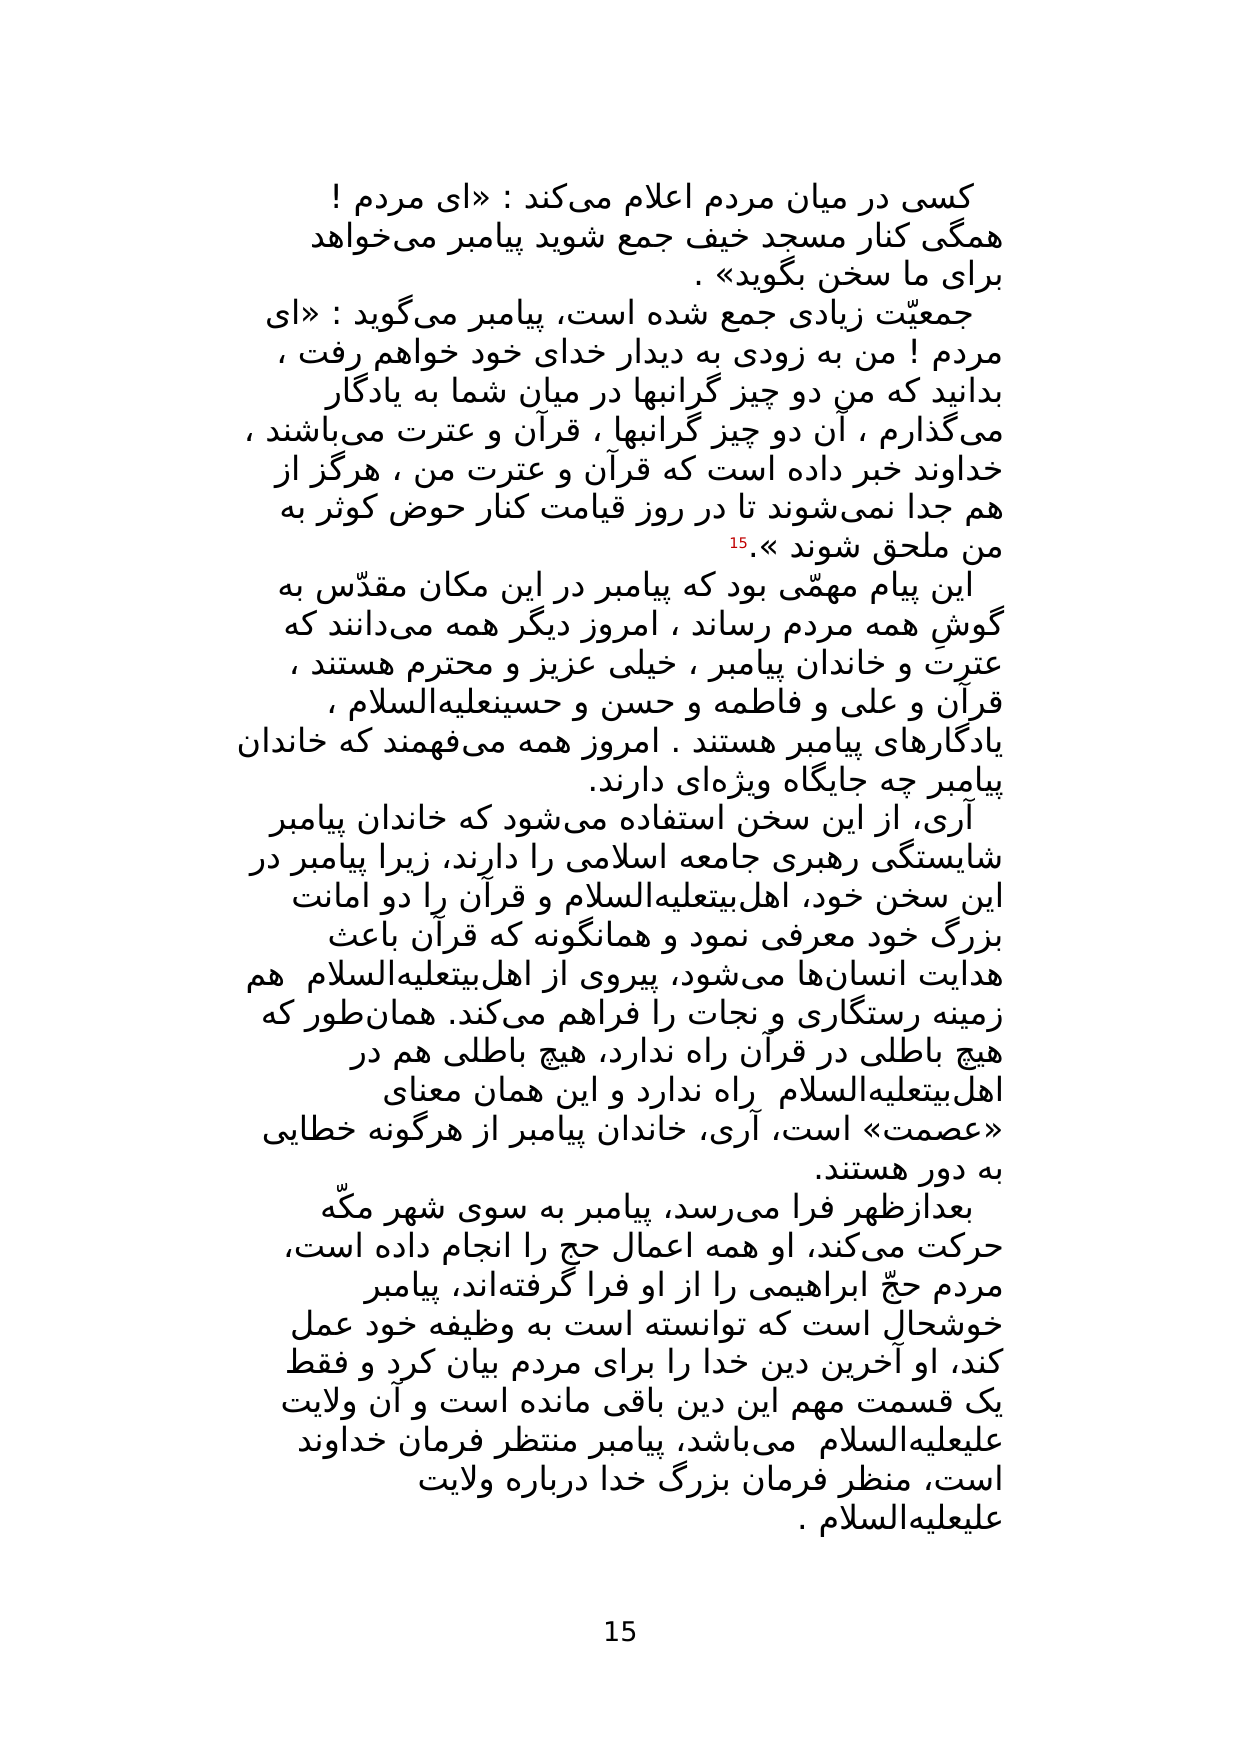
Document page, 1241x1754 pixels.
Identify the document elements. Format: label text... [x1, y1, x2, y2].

text بعدازظهر فرا می‌رسد، پیامبر به سوی شهر مکّه حرکت می‌کند، او همه اعمال حج را انجام داده است، مردم حجّ ابراهیمی را از او فرا گرفته‌اند، پیامبر خوشحال است که توانسته است به وظیفه خود عمل کند، او آخرین دین خدا را برای مردم بیان کرد و فقط یک قسمت مهم این دین باقی مانده است و آن ولایت علیعليه‌السلام می‌باشد، پیامبر منتظر فرمان خداوند است، منظر فرمان بزرگ خدا درباره ولایت علیعليه‌السلام . [236, 1187, 1004, 1537]
text این پیام مهمّی بود که پیامبر در این مکان مقدّس به گوشِ همه مردم رساند ، امروز دیگر همه می‌دانند که عترت و خاندان پیامبر ، خیلی عزیز و محترم هستند ، قرآن و علی و فاطمه و حسن و حسینعليه‌السلام ، یادگارهای پیامبر هستند . امروز همه می‌فهمند که خاندان پیامبر چه جایگاه ویژه‌ای دارند. [236, 566, 1004, 799]
text کسی در میان مردم اعلام می‌کند : «ای مردم ! همگی کنار مسجد خیف جمع شوید پیامبر می‌خواهد برای ما سخن بگوید» . [236, 177, 1004, 294]
text آری، از این سخن استفاده می‌شود که خاندان پیامبر شایستگی رهبری جامعه اسلامی را دارند، زیرا پیامبر در این سخن خود، اهل‌بیتعليه‌السلام و قرآن را دو امانت بزرگ خود معرفی نمود و همانگونه که قرآن باعث هدایت انسان‌ها می‌شود، پیروی از اهل‌بیتعليه‌السلام هم زمینه رستگاری و نجات را فراهم می‌کند. همان‌طور که هیچ باطلی در قرآن راه ندارد، هیچ باطلی هم در اهل‌بیتعليه‌السلام راه ندارد و این همان معنای «عصمت» است، آری، خاندان پیامبر از هرگونه خطایی به دور هستند. [236, 799, 1004, 1187]
text جمعیّت زیادی جمع شده است، پیامبر می‌گوید : «ای مردم ! من به زودی به دیدار خدای خود خواهم رفت ، بدانید که من دو چیز گرانبها در میان شما به یادگار می‌گذارم ، آن دو چیز گرانبها ، قرآن و عترت می‌باشند ، خداوند خبر داده است که قرآن و عترت من ، هرگز از هم جدا نمی‌شوند تا در روز قیامت کنار حوض کوثر به من ملحق شوند ».15 [236, 294, 1004, 566]
